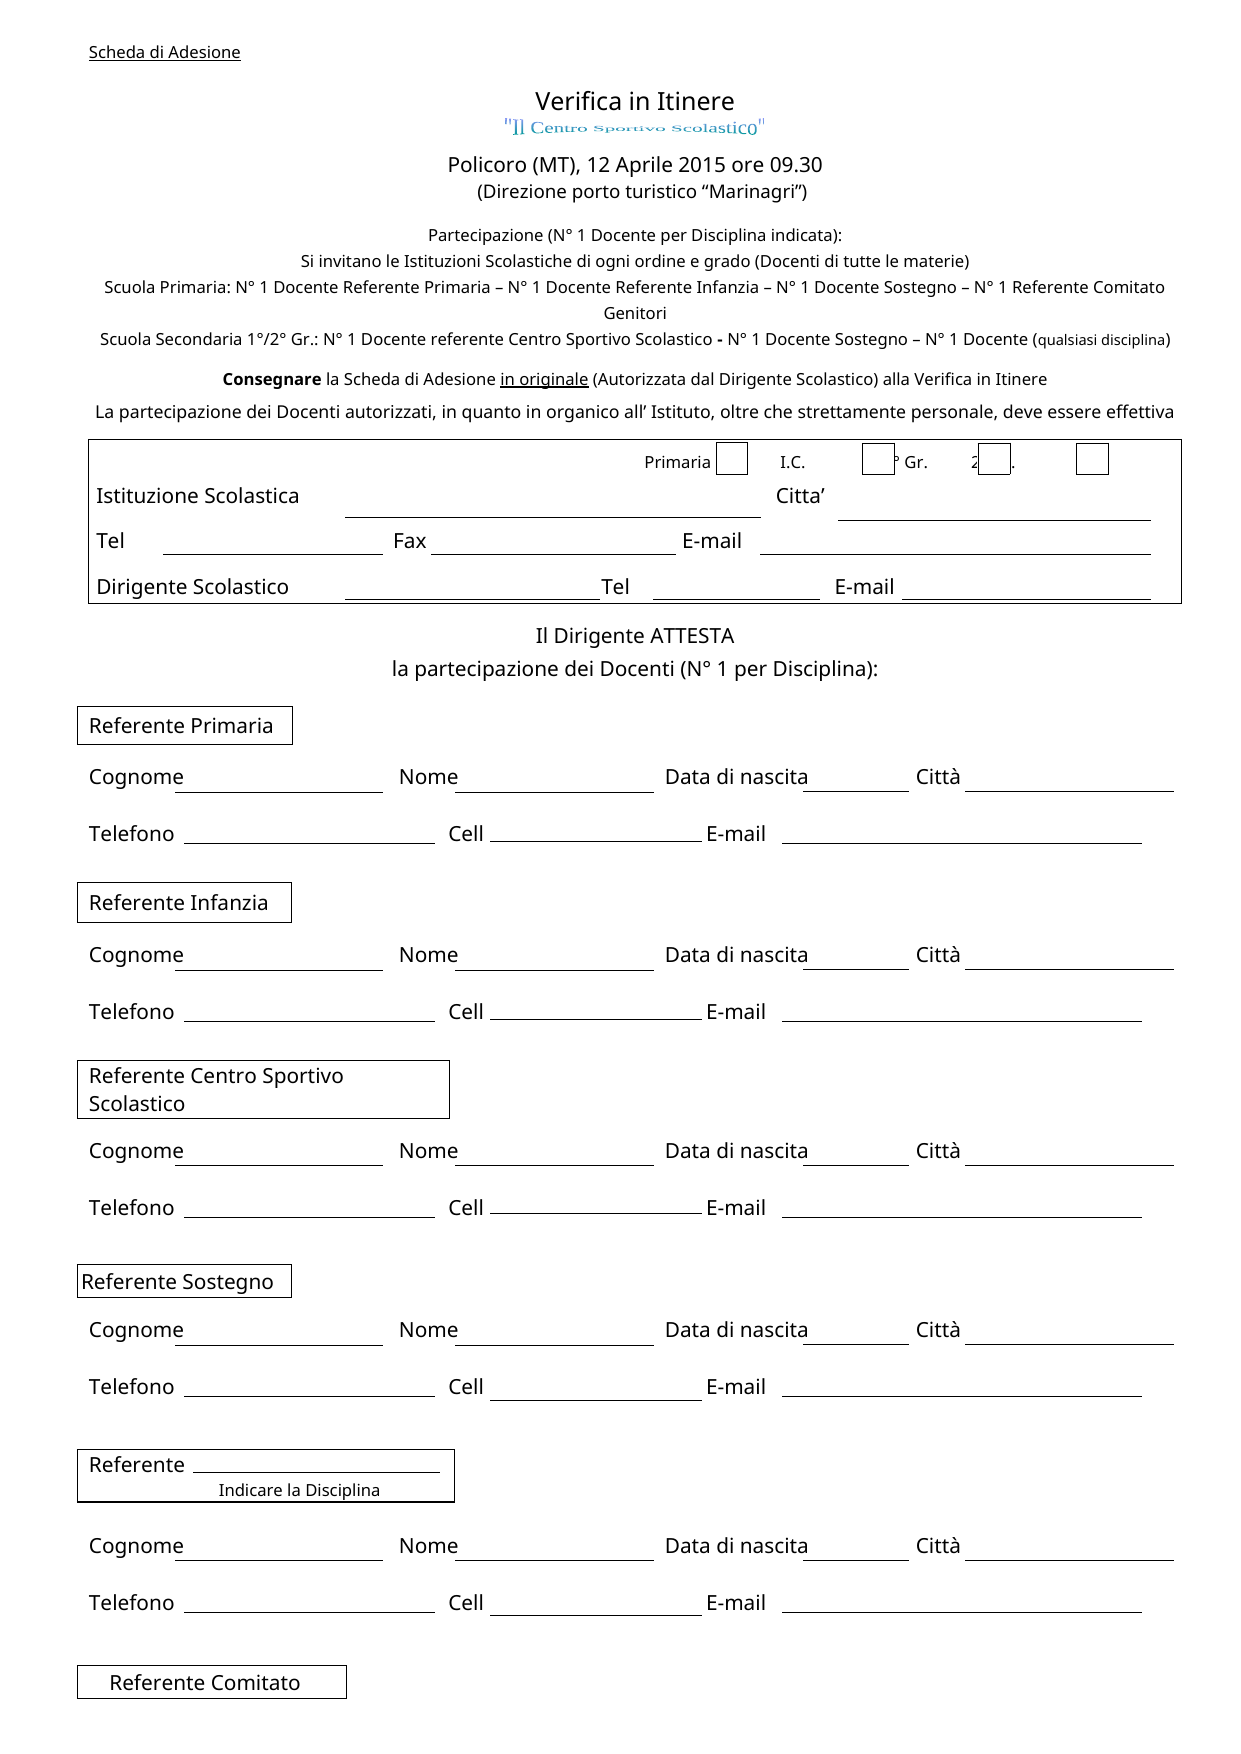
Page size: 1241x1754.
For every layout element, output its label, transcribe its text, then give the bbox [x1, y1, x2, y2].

text la partecipazione dei Docenti (N° 1 per Disciplina): [89, 654, 1181, 682]
text La partecipazione dei Docenti autorizzati, in quanto in organico all’ Istituto, oltre che strettamente personale, deve essere effettiva [89, 400, 1181, 424]
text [89, 1588, 1181, 1617]
text Cognome Nome Data di nascita Città [89, 1136, 1181, 1164]
text Partecipazione (N° 1 Docente per Disciplina indicata): [89, 224, 1181, 247]
text Telefono Cell E-mail [89, 1372, 1181, 1401]
text Cognome Nome Data di nascita Città [89, 762, 1181, 791]
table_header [78, 1666, 346, 1698]
text Telefono Cell E-mail [89, 997, 1181, 1026]
table_header Referente Indicare la Disciplina [78, 1450, 454, 1501]
text Telefono Cell E-mail [89, 1193, 1181, 1222]
text Scuola Secondaria 1°/2° Gr.: N° 1 Docente referente Centro Sportivo Scolastico - N° 1 Docente Sostegno – N° 1 Docente (qualsiasi disciplina) [89, 328, 1181, 351]
text Cognome Nome Data di nascita Città [89, 940, 1181, 969]
table_header Primaria I.C. 1° Gr. 2° Gr. Istituzione Scolastica Citta’ Tel Fax E-mail Dirigente Scolastico Tel E-mail [89, 440, 1181, 603]
text Consegnare la Scheda di Adesione in originale (Autorizzata dal Dirigente Scolastico) alla Verifica in Itinere [89, 367, 1181, 390]
text (Direzione porto turistico “Marinagri”) [89, 179, 1191, 204]
table_header Referente Infanzia [78, 883, 291, 922]
text Policoro (MT), 12 Aprile 2015 ore 09.30 [89, 150, 1181, 179]
text Scheda di Adesione [89, 41, 1181, 64]
table_header Referente Primaria [78, 707, 292, 744]
table_header Referente Centro Sportivo Scolastico [78, 1061, 449, 1118]
text Cognome Nome Data di nascita Città [89, 1531, 1181, 1559]
text Il Dirigente ATTESTA [89, 621, 1181, 650]
text Scuola Primaria: N° 1 Docente Referente Primaria – N° 1 Docente Referente Infanzia – N° 1 Docente Sostegno – N° 1 Referente Comitato Genitori [89, 276, 1181, 325]
table_header Referente Sostegno [78, 1265, 291, 1297]
text Cognome Nome Data di nascita Città [89, 1315, 1181, 1344]
text Telefono Cell E-mail [89, 819, 1181, 848]
text Si invitano le Istituzioni Scolastiche di ogni ordine e grado (Docenti di tutte le materie) [89, 250, 1181, 273]
text Verifica in Itinere [89, 83, 1181, 117]
